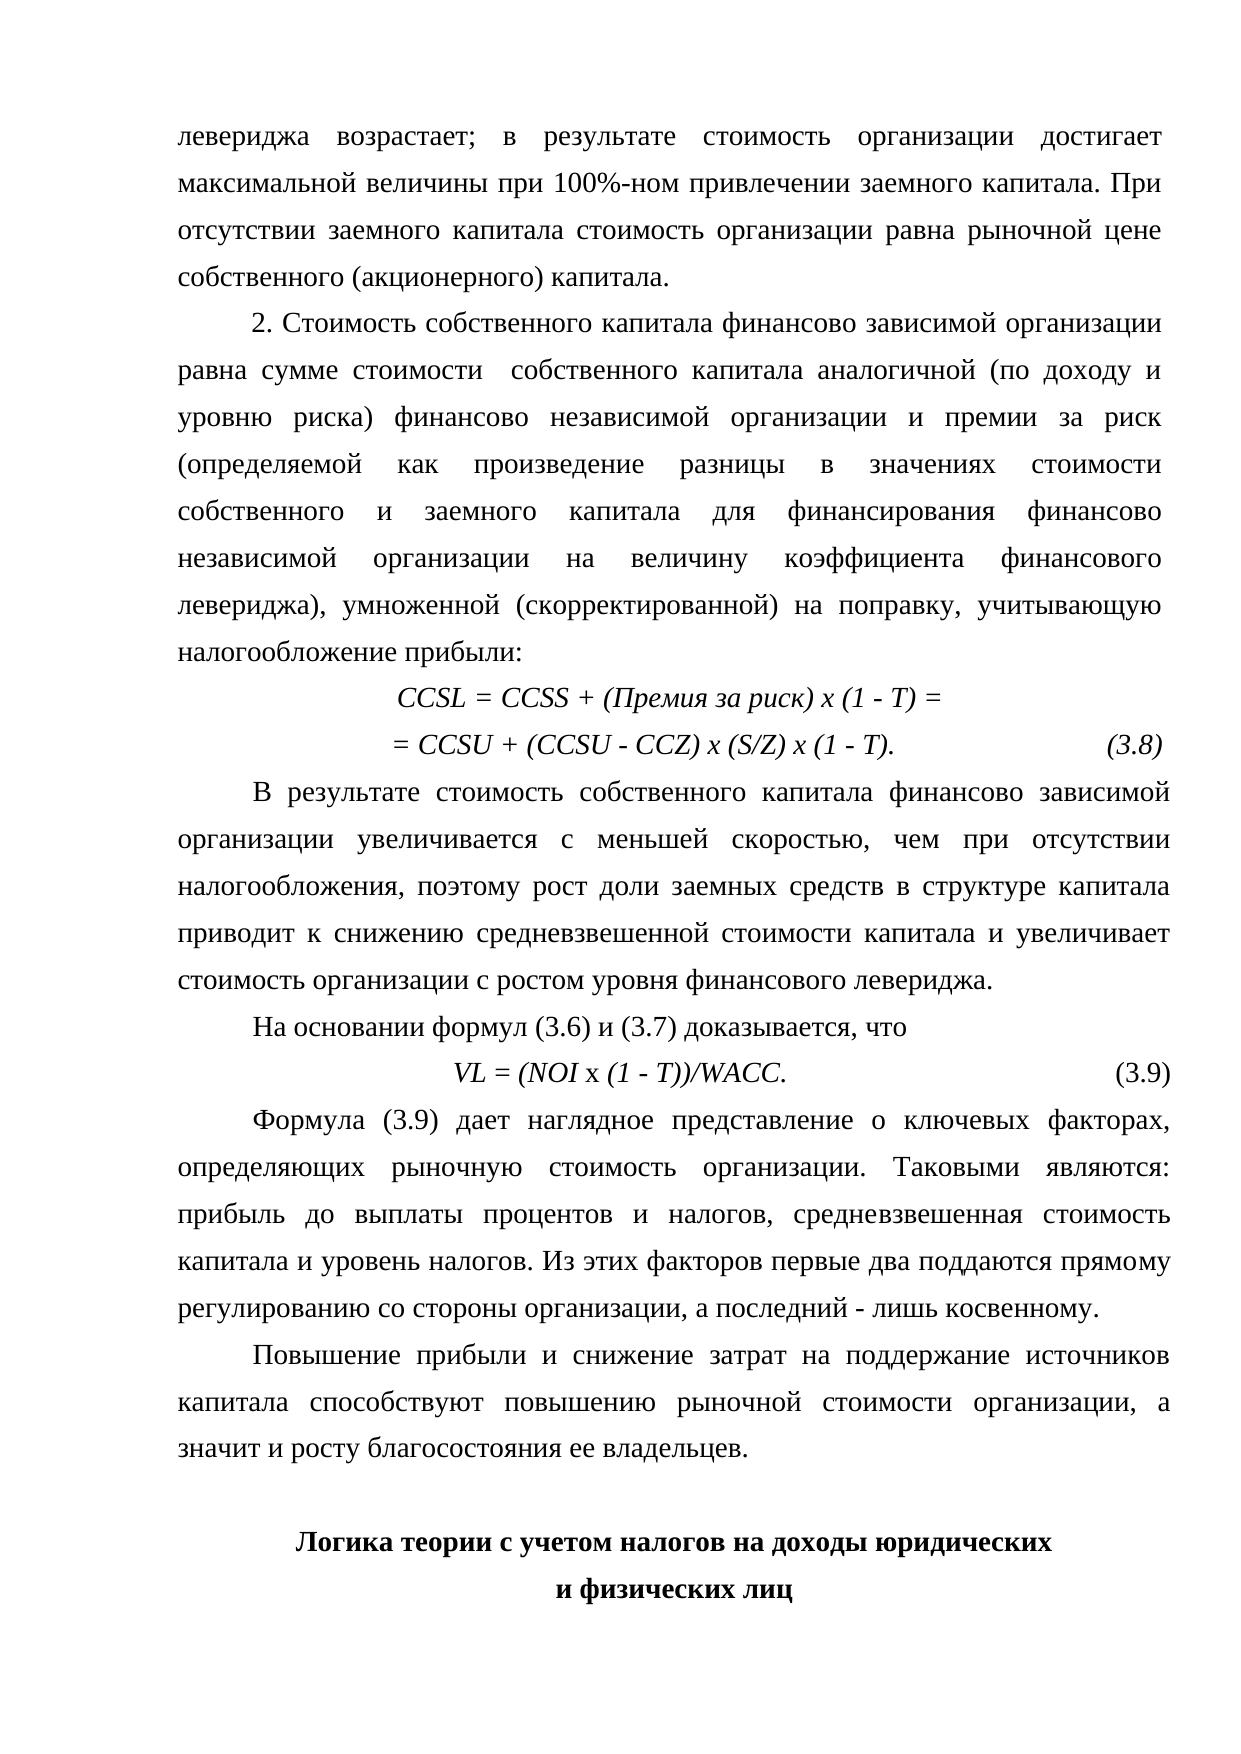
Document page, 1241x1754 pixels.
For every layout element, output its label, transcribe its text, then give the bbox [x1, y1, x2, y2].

text 2. Стоимость собственного капитала финансово зависимой организации равна сумме стоимости собственного капитала аналогичной (по доходу и уровню риска) финансово независимой организации и премии за риск (определяемой как произведение разницы в значениях стоимости собственного и заемного капитала для финансирования финансово независимой организации на величину коэффициента финансового левериджа), умноженной (скорректированной) на поправку, учитывающую налогообложение прибыли: [177, 306, 1162, 667]
text CCSL = ССSS + (Премия за риск) х (1 - Т) = [177, 681, 1162, 714]
text На основании формул (3.6) и (3.7) доказывается, что [177, 1009, 1171, 1042]
text = CCSU + (CCSU - ССZ) х (S/Z) х (1 - Т). (3.8) [177, 727, 1162, 761]
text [177, 118, 1162, 292]
text Формула (3.9) дает наглядное представление о ключевых факторах, определяющих рыночную стоимость организации. Таковыми являются: прибыль до выплаты процентов и налогов, средневзвешенная стоимость капитала и уровень налогов. Из этих факторов первые два поддаются прямому регулированию со стороны организации, а последний - лишь косвенному. [177, 1102, 1171, 1323]
text В результате стоимость собственного капитала финансово зависимой организации увеличивается с меньшей скоростью, чем при отсутствии налогообложения, поэтому рост доли заемных средств в структуре капитала приводит к снижению средневзвешенной стоимости капитала и увеличивает стоимость организации с ростом уровня финансового левериджа. [177, 774, 1171, 995]
text Логика теории с учетом налогов на доходы юридических [177, 1524, 1171, 1558]
text Повышение прибыли и снижение затрат на поддержание источников капитала способствуют повышению рыночной стоимости организации, а значит и росту благосостояния ее владельцев. [177, 1337, 1171, 1464]
text VL = (NOI х (1 - T))/WACC. (3.9) [177, 1056, 1171, 1089]
text и физических лиц [177, 1571, 1171, 1605]
